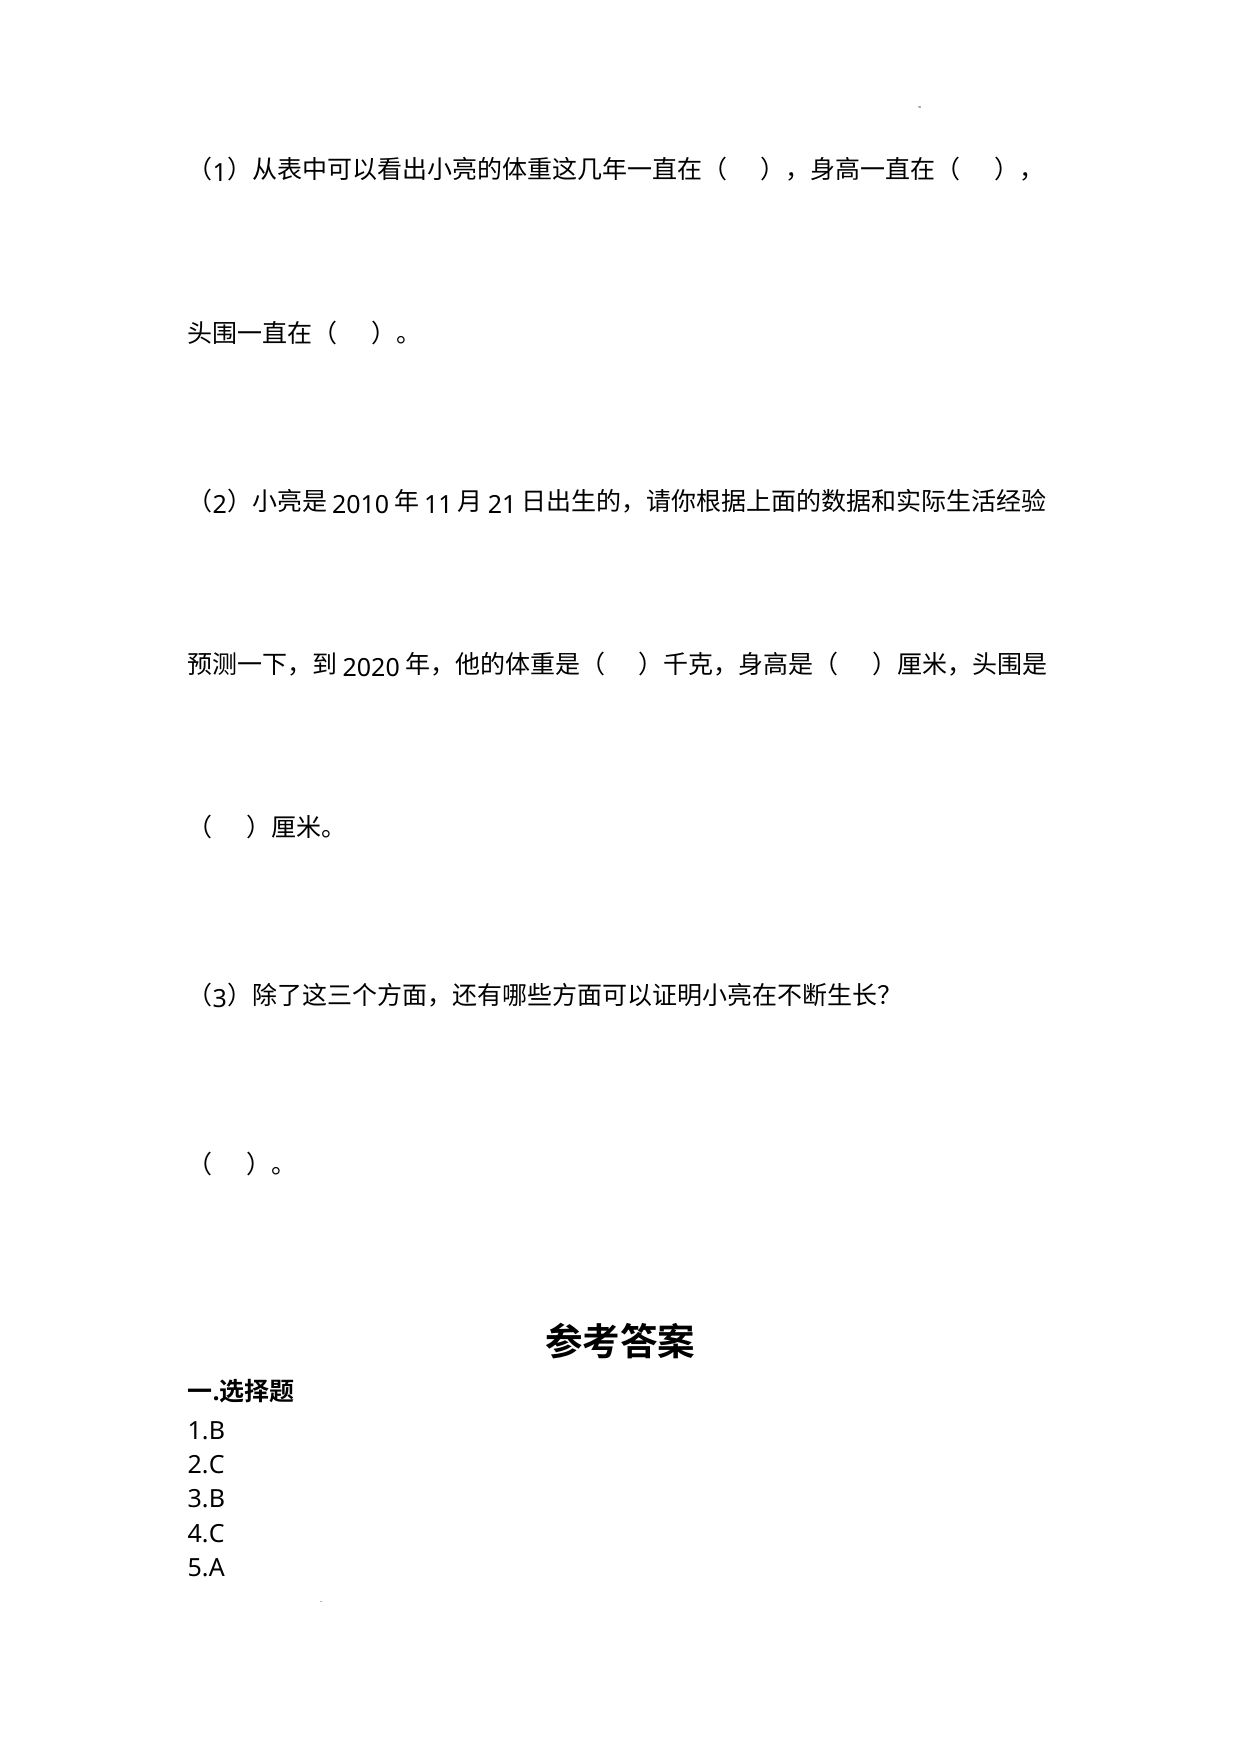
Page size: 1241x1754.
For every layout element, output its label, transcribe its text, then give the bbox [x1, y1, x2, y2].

subtitle 参考答案 [187, 1312, 1053, 1367]
text 1.B [187, 1413, 1053, 1447]
text （3）除了这三个方面，还有哪些方面可以证明小亮在不断生长？ [187, 976, 1053, 1057]
subtitle 一.选择题 [187, 1372, 1053, 1408]
text 5.A [187, 1549, 1053, 1583]
text （2）小亮是2010年11月21日出生的，请你根据上面的数据和实际生活经验预测一下，到2020年，他的体重是（ ）千克，身高是（ ）厘米，头围是（ ）厘米。 [187, 481, 1053, 889]
text 3.B [187, 1481, 1053, 1515]
text （ ）。 [187, 1144, 1053, 1226]
text （1）从表中可以看出小亮的体重这几年一直在（ ），身高一直在（ ），头围一直在（ ）。 [187, 150, 1053, 395]
text 2.C [187, 1447, 1053, 1481]
text 4.C [187, 1515, 1053, 1549]
